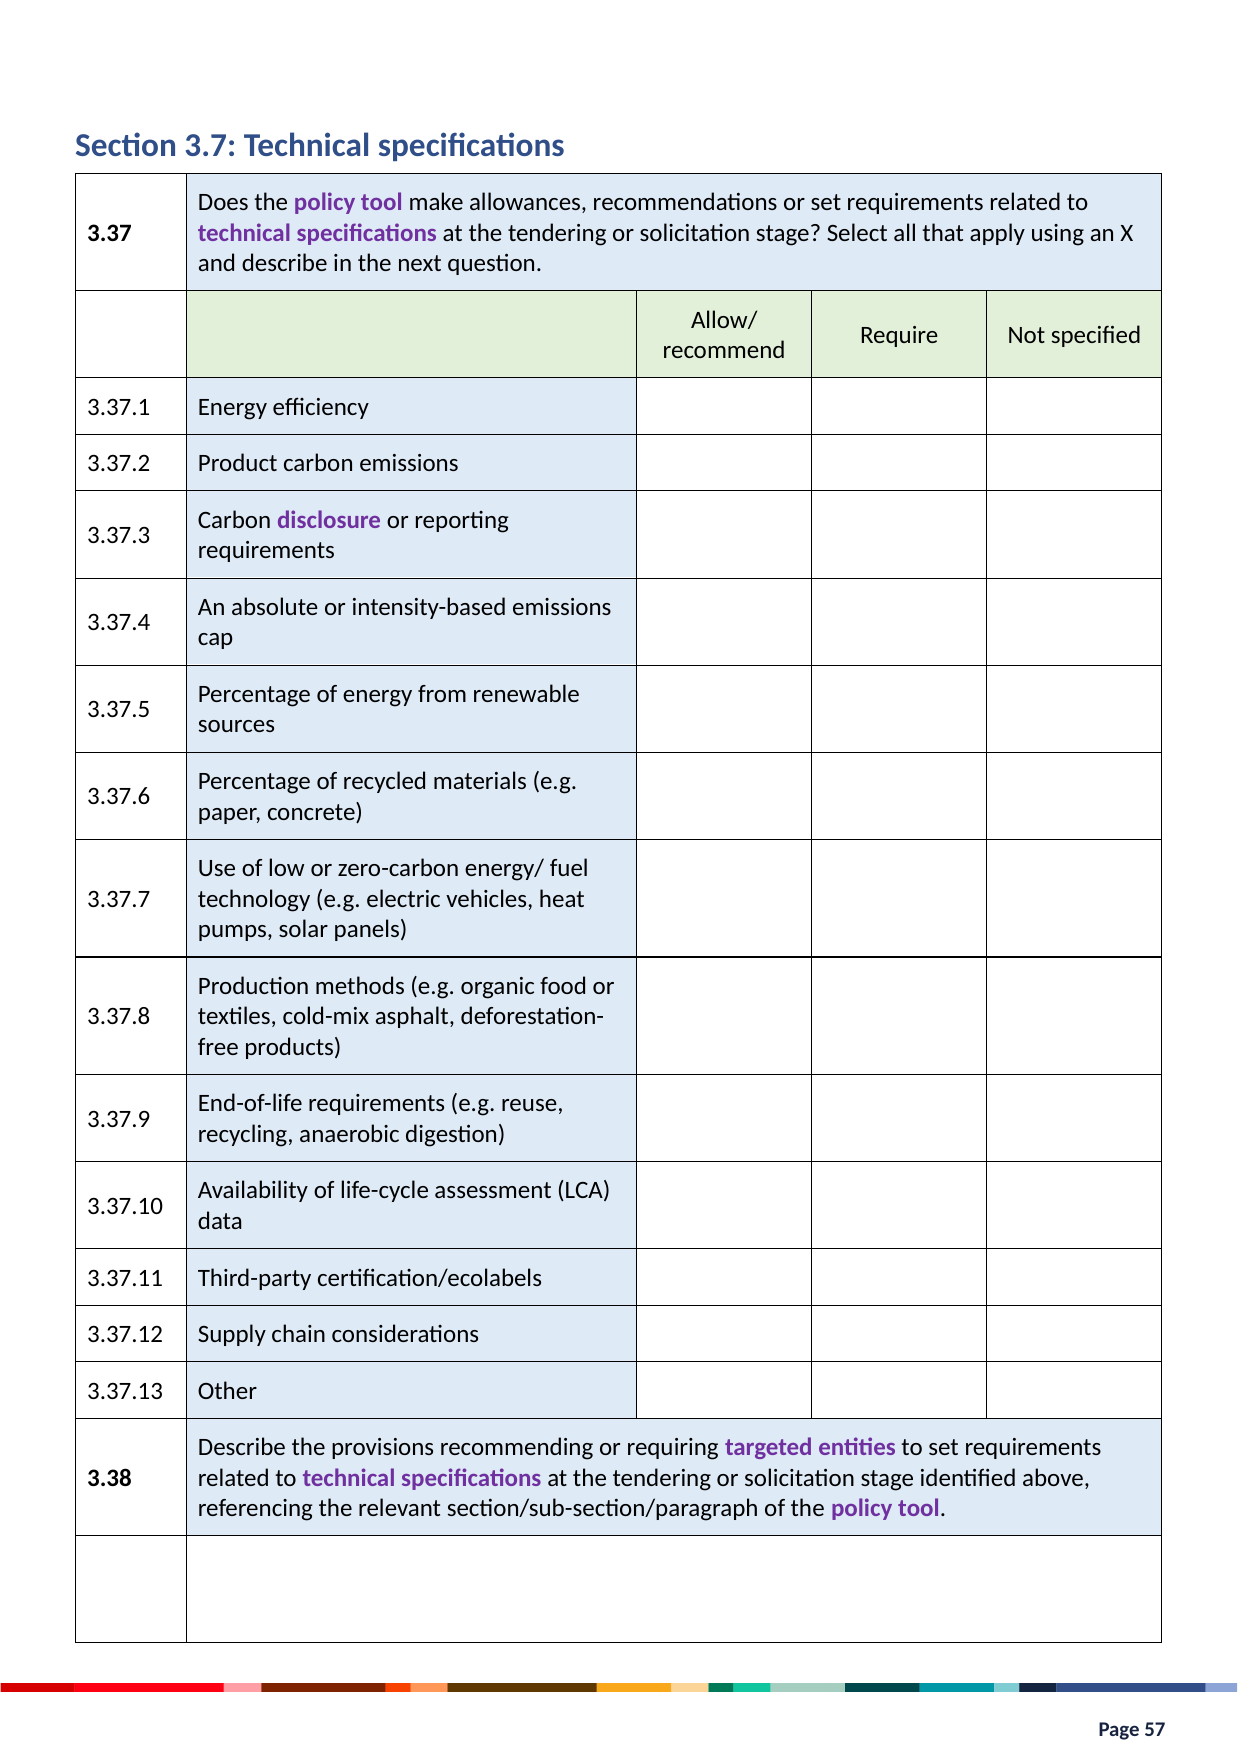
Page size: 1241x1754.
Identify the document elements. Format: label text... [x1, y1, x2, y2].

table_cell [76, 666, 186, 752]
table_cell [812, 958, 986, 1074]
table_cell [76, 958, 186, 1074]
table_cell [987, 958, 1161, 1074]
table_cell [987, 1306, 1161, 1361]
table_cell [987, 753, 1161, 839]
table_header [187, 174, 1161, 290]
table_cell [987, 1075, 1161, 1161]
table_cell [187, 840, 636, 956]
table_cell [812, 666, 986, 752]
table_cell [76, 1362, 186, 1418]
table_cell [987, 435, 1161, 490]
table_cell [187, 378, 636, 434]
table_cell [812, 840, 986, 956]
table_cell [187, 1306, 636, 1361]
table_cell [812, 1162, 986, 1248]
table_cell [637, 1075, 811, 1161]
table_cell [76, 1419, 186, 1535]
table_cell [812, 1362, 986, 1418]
picture [0, 1683, 1236, 1692]
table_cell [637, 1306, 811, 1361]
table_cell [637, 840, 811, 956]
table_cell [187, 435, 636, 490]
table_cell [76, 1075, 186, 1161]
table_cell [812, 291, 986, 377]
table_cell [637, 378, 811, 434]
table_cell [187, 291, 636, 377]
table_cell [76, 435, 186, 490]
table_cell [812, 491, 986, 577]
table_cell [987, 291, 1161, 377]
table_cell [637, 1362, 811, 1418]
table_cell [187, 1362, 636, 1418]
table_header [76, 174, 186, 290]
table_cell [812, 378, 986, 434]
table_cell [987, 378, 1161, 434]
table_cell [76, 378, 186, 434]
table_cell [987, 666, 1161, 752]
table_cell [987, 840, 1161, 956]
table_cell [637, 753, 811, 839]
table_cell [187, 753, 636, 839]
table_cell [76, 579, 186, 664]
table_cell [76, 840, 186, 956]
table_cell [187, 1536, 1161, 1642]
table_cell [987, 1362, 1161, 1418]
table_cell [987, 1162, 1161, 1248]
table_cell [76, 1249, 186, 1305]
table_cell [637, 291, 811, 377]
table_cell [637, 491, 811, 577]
subtitle Section 3.7: Technical specifications [75, 123, 1165, 164]
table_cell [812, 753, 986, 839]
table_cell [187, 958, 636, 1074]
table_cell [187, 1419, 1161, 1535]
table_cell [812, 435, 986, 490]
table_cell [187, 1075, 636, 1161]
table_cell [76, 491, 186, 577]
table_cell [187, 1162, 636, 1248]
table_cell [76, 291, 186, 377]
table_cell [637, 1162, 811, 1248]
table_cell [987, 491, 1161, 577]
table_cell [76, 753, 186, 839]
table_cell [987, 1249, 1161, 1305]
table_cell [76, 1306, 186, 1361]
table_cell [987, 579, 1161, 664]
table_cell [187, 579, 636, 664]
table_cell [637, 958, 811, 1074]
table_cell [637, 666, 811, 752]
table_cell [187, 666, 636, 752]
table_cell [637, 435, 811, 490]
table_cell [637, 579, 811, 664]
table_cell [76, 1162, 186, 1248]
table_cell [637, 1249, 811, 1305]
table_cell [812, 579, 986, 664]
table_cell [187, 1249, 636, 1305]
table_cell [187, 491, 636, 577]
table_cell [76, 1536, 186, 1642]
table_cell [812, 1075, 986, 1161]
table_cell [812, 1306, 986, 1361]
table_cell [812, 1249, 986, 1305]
